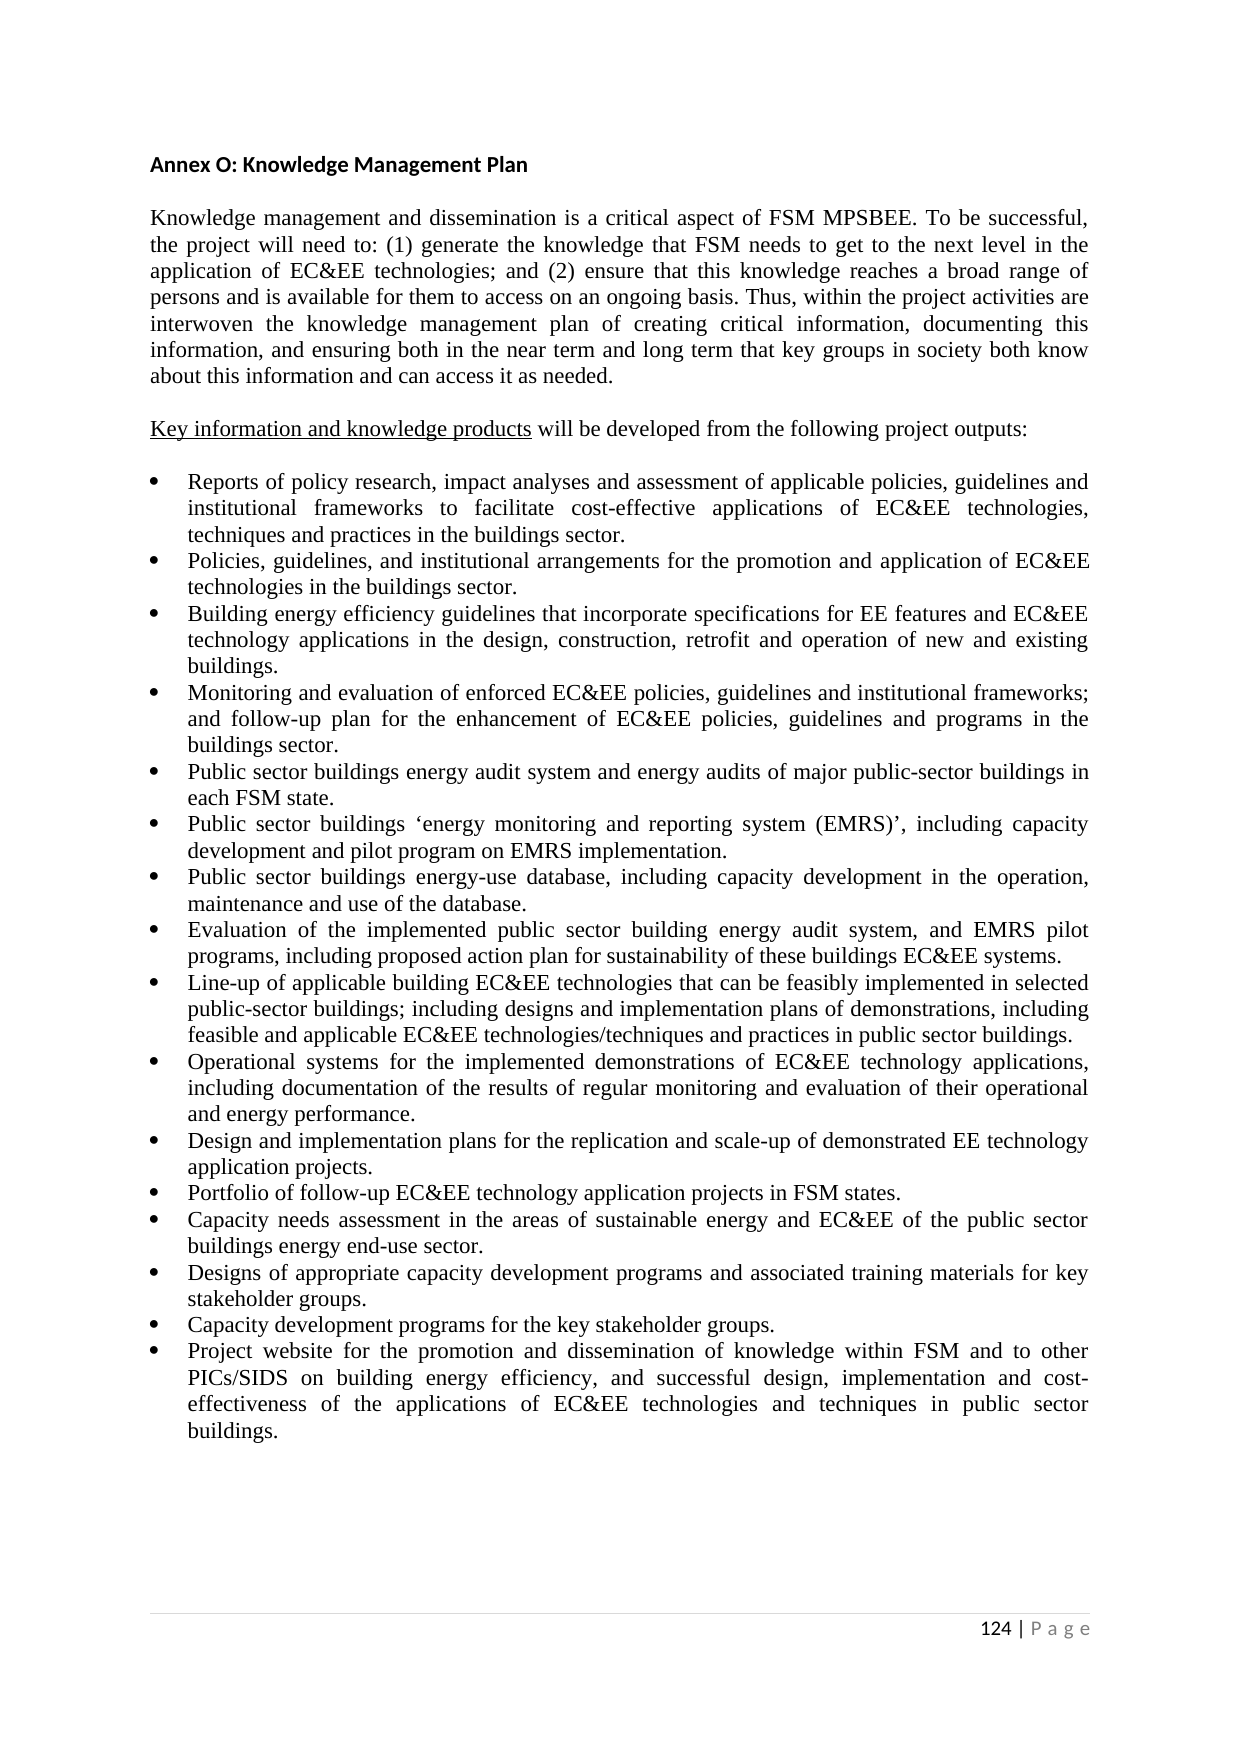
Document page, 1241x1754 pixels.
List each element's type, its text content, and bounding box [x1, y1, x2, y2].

list Operational systems for the implemented demonstrations of EC&EE technology applications, including documentation of the results of regular monitoring and evaluation of their operational and energy performance. [150, 1048, 1090, 1127]
list Reports of policy research, impact analyses and assessment of applicable policies, guidelines and institutional frameworks to facilitate cost-effective applications of EC&EE technologies, techniques and practices in the buildings sector. [150, 468, 1090, 547]
list Public sector buildings energy audit system and energy audits of major public-sector buildings in each FSM state. [150, 758, 1090, 811]
list Capacity development programs for the key stakeholder groups. [150, 1311, 1090, 1338]
list Policies, guidelines, and institutional arrangements for the promotion and application of EC&EE technologies in the buildings sector. [150, 547, 1090, 600]
list Portfolio of follow-up EC&EE technology application projects in FSM states. [150, 1179, 1090, 1206]
list Building energy efficiency guidelines that incorporate specifications for EE features and EC&EE technology applications in the design, construction, retrofit and operation of new and existing buildings. [150, 600, 1090, 679]
list Monitoring and evaluation of enforced EC&EE policies, guidelines and institutional frameworks; and follow-up plan for the enhancement of EC&EE policies, guidelines and programs in the buildings sector. [150, 679, 1090, 758]
list Public sector buildings ‘energy monitoring and reporting system (EMRS)’, including capacity development and pilot program on EMRS implementation. [150, 811, 1090, 863]
text Annex O: Knowledge Management Plan [150, 150, 1090, 178]
list Public sector buildings energy-use database, including capacity development in the operation, maintenance and use of the database. [150, 863, 1090, 916]
text Key information and knowledge products will be developed from the following project outputs: [150, 415, 1090, 442]
list Line-up of applicable building EC&EE technologies that can be feasibly implemented in selected public-sector buildings; including designs and implementation plans of demonstrations, including feasible and applicable EC&EE technologies/techniques and practices in public sector buildings. [150, 969, 1090, 1048]
list Designs of appropriate capacity development programs and associated training materials for key stakeholder groups. [150, 1258, 1090, 1311]
list Evaluation of the implemented public sector building energy audit system, and EMRS pilot programs, including proposed action plan for sustainability of these buildings EC&EE systems. [150, 916, 1090, 969]
list Capacity needs assessment in the areas of sustainable energy and EC&EE of the public sector buildings energy end-use sector. [150, 1206, 1090, 1258]
list Project website for the promotion and dissemination of knowledge within FSM and to other PICs/SIDS on building energy efficiency, and successful design, implementation and cost-effectiveness of the applications of EC&EE technologies and techniques in public sector buildings. [150, 1338, 1090, 1443]
list Design and implementation plans for the replication and scale-up of demonstrated EE technology application projects. [150, 1127, 1090, 1179]
text Knowledge management and dissemination is a critical aspect of FSM MPSBEE. To be successful, the project will need to: (1) generate the knowledge that FSM needs to get to the next level in the application of EC&EE technologies; and (2) ensure that this knowledge reaches a broad range of persons and is available for them to access on an ongoing basis. Thus, within the project activities are interwoven the knowledge management plan of creating critical information, documenting this information, and ensuring both in the near term and long term that key groups in society both know about this information and can access it as needed. [150, 204, 1090, 389]
